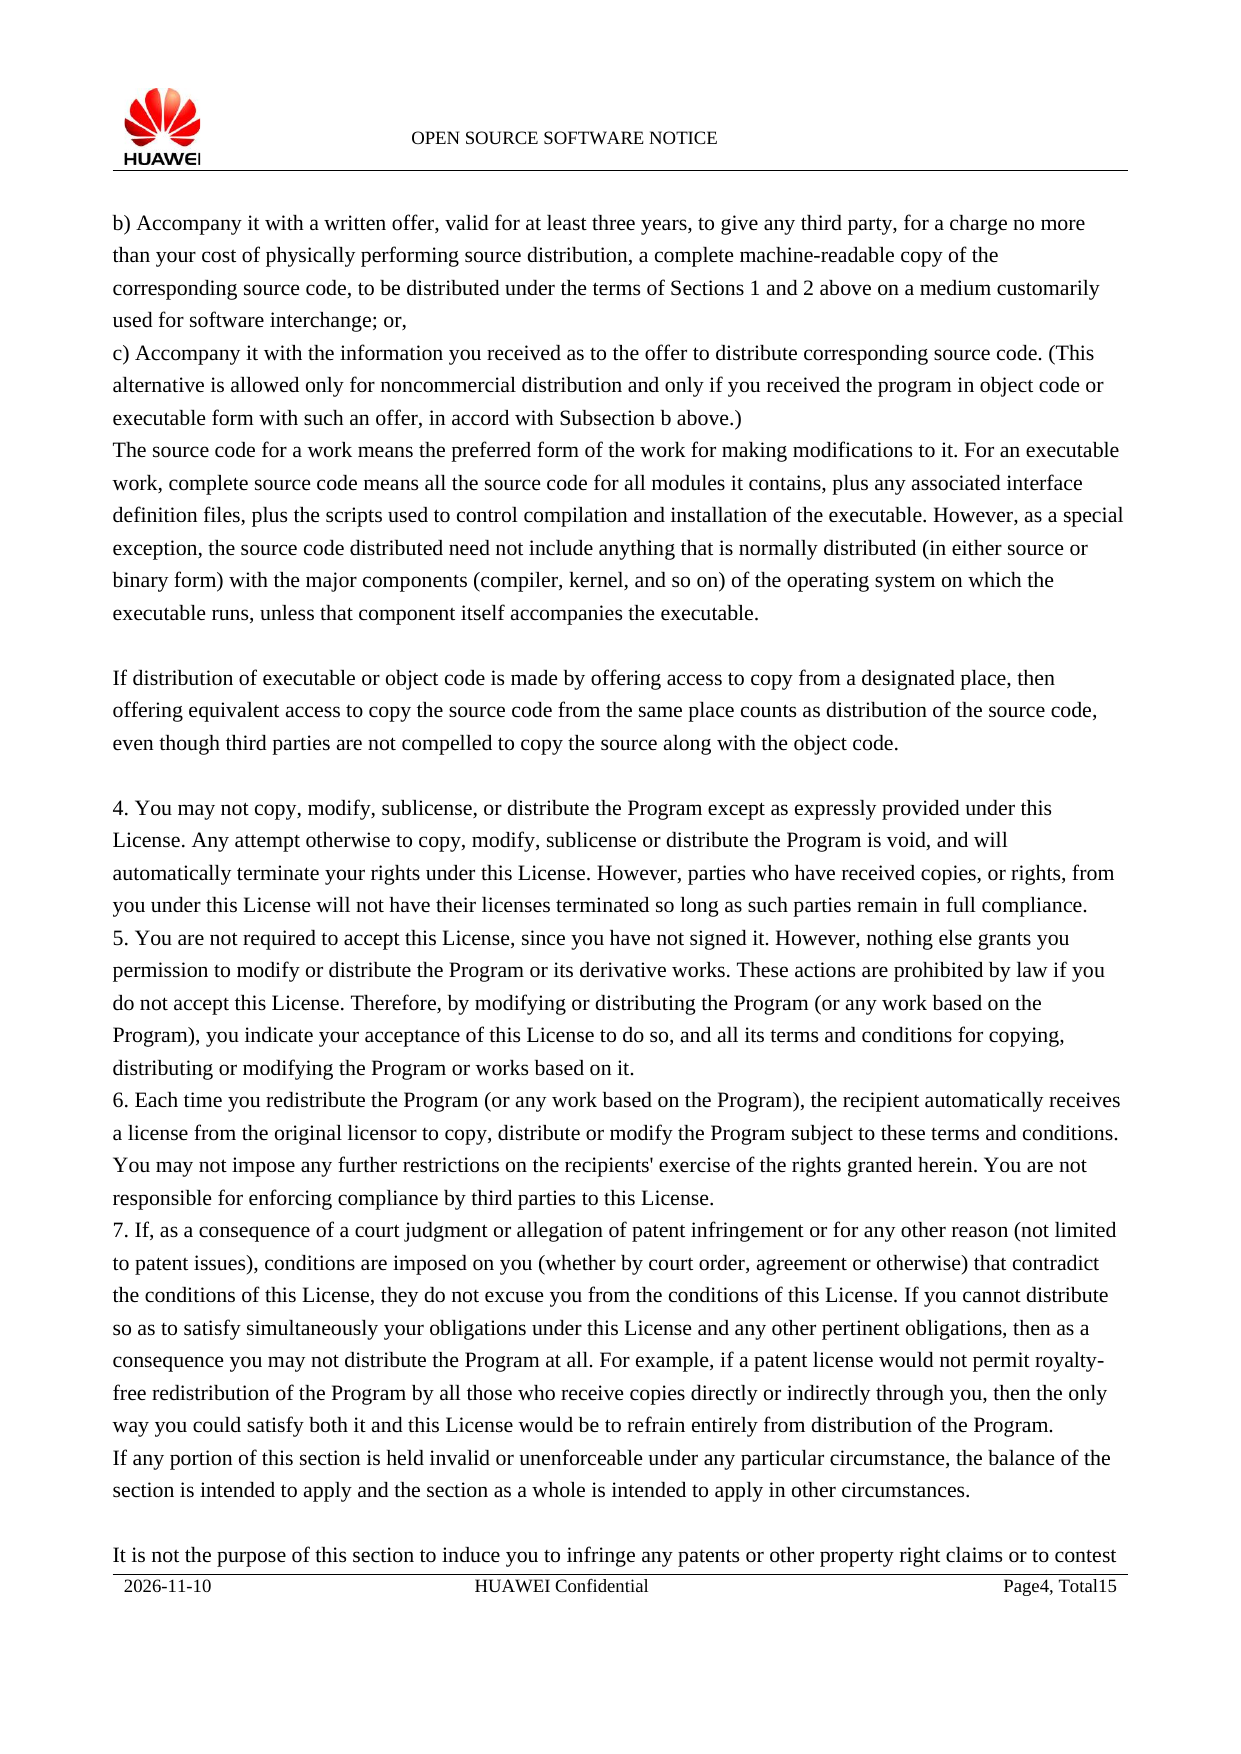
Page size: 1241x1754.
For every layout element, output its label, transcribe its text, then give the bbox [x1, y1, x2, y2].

picture [124, 88, 201, 165]
